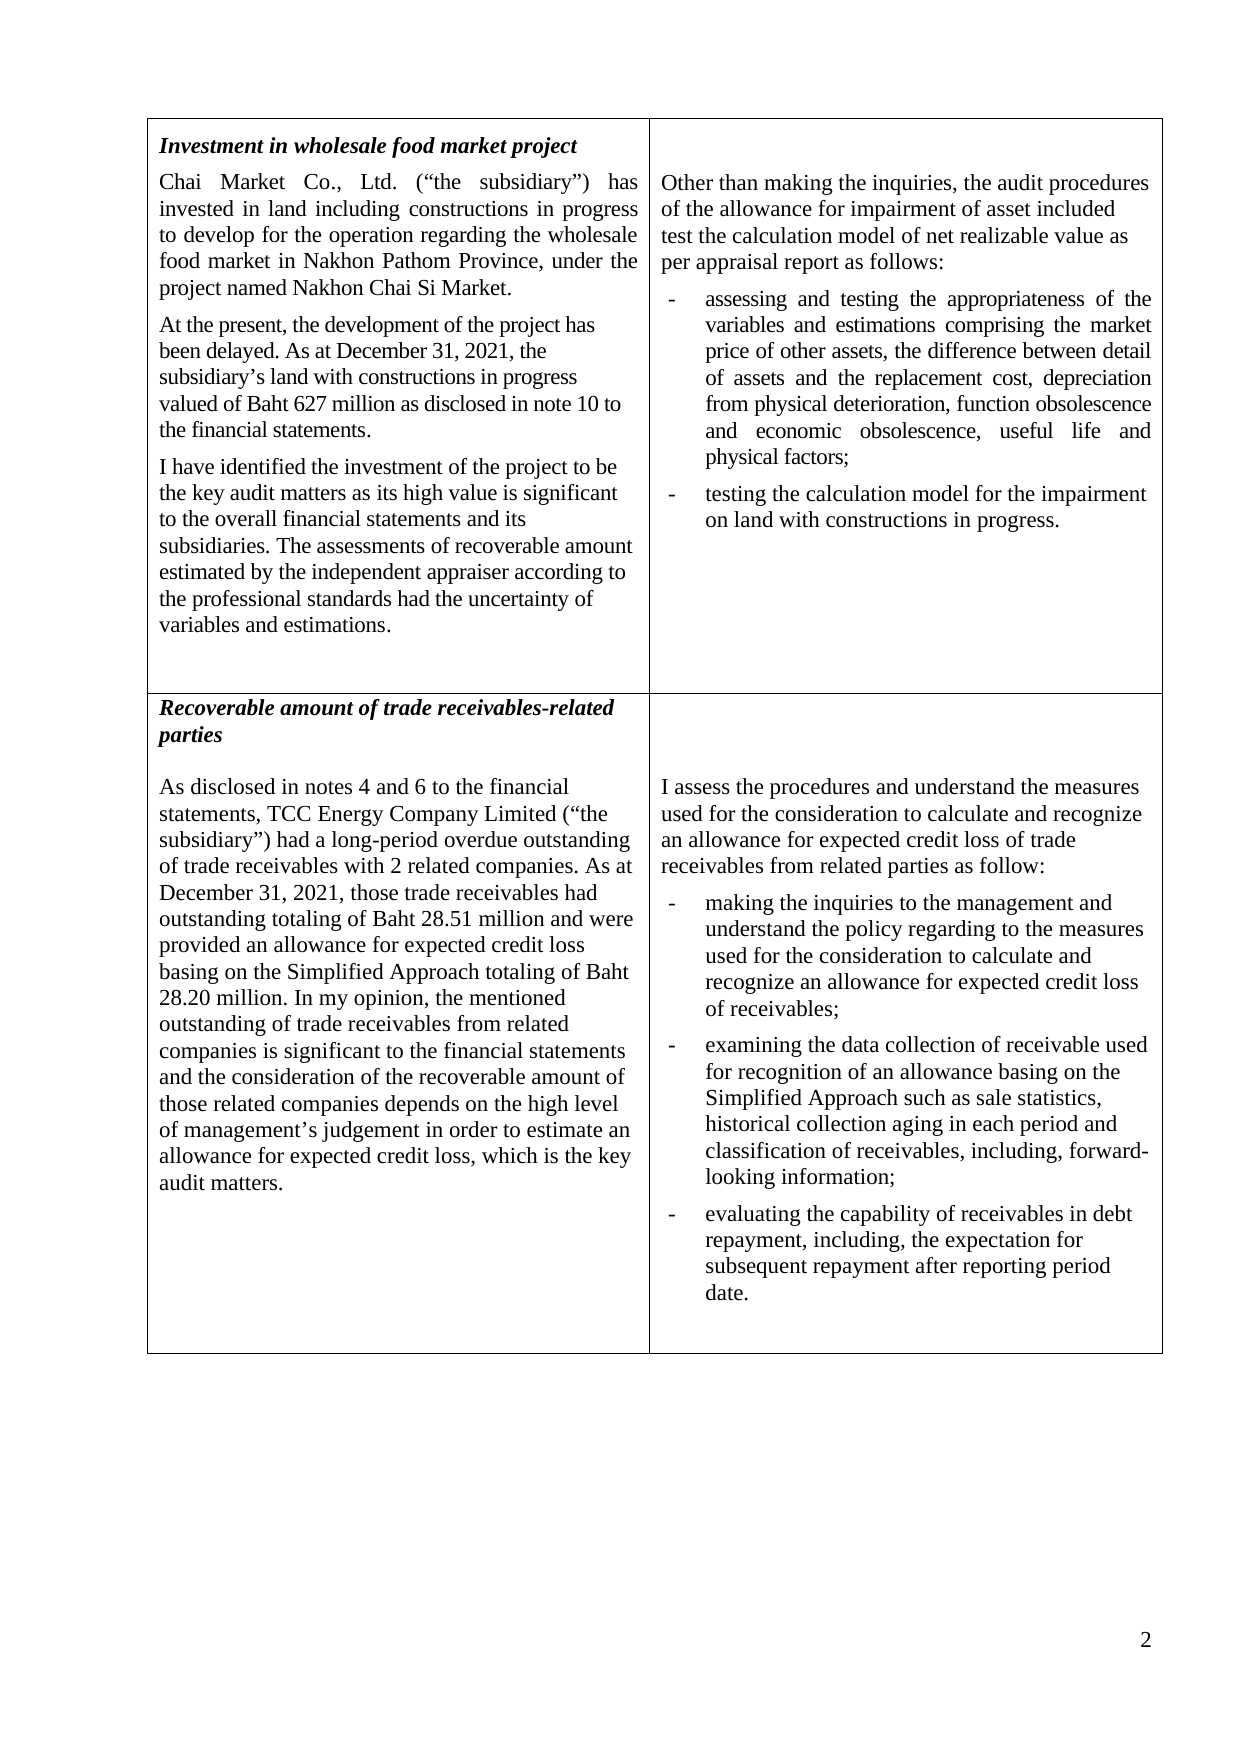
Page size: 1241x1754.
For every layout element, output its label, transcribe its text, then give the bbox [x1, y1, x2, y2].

table_cell Recoverable amount of trade receivables-related parties As disclosed in notes 4 and 6 to the financial statements, TCC Energy Company Limited (“the subsidiary”) had a long-period overdue outstanding of trade receivables with 2 related companies. As at December 31, 2021, those trade receivables had outstanding totaling of Baht 28.51 million and were provided an allowance for expected credit loss basing on the Simplified Approach totaling of Baht 28.20 million. In my opinion, the mentioned outstanding of trade receivables from related companies is significant to the financial statements and the consideration of the recoverable amount of those related companies depends on the high level of management’s judgement in order to estimate an allowance for expected credit loss, which is the key audit matters. [148, 694, 649, 1352]
table_cell I assess the procedures and understand the measures used for the consideration to calculate and recognize an allowance for expected credit loss of trade receivables from related parties as follow: making the inquiries to the management and understand the policy regarding to the measures used for the consideration to calculate and recognize an allowance for expected credit loss of receivables; examining the data collection of receivable used for recognition of an allowance basing on the Simplified Approach such as sale statistics, historical collection aging in each period and classification of receivables, including, forward-looking information; evaluating the capability of receivables in debt repayment, including, the expectation for subsequent repayment after reporting period date. [650, 694, 1162, 1352]
table_cell Other than making the inquiries, the audit procedures of the allowance for impairment of asset included test the calculation model of net realizable value as per appraisal report as follows: assessing and testing the appropriateness of the variables and estimations comprising the market price of other assets, the difference between detail of assets and the replacement cost, depreciation from physical deterioration, function obsolescence and economic obsolescence, useful life and physical factors; testing the calculation model for the impairment on land with constructions in progress. [650, 119, 1162, 693]
table_cell Investment in wholesale food market project Chai Market Co., Ltd. (“the subsidiary”) has invested in land including constructions in progress to develop for the operation regarding the wholesale food market in Nakhon Pathom Province, under the project named Nakhon Chai Si Market. At the present, the development of the project has been delayed. As at December 31, 2021, the subsidiary’s land with constructions in progress valued of Baht 627 million as disclosed in note 10 to the financial statements. I have identified the investment of the project to be the key audit matters as its high value is significant to the overall financial statements and its subsidiaries. The assessments of recoverable amount estimated by the independent appraiser according to the professional standards had the uncertainty of variables and estimations. [148, 119, 649, 693]
